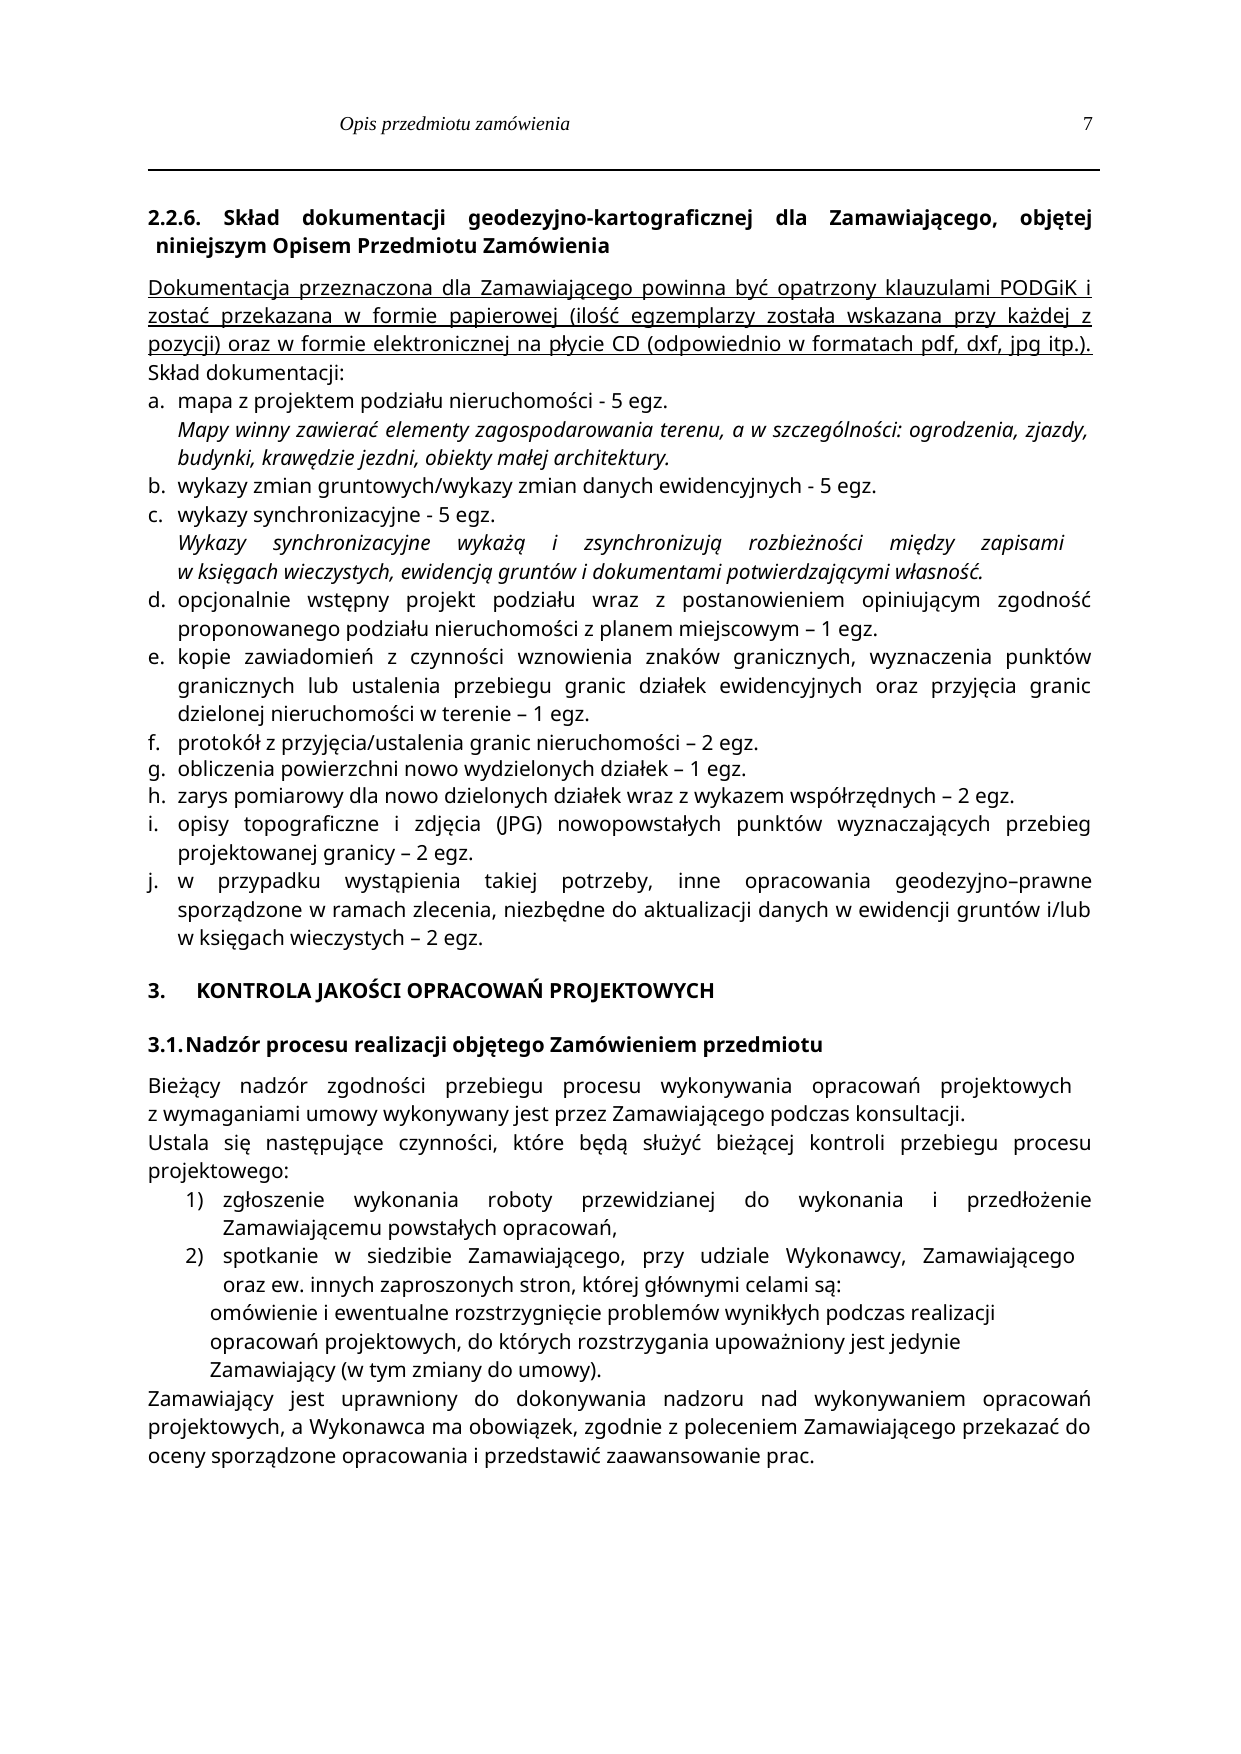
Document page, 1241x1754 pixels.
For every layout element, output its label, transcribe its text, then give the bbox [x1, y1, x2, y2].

subtitle Nadzór procesu realizacji objętego Zamówieniem przedmiotu [148, 1030, 1092, 1058]
subtitle Dokumentacja przeznaczona dla Zamawiającego powinna być opatrzony klauzulami PODGiK i zostać przekazana w formie papierowej (ilość egzemplarzy została wskazana przy każdej z pozycji) oraz w formie elektronicznej na płycie CD (odpowiednio w formatach pdf, dxf, jpg itp.). Skład dokumentacji: [148, 355, 1092, 386]
subtitle kontrola jakości OPRACOWAŃ PROJEKTOWYCH [111, 977, 1092, 1005]
list obliczenia powierzchni nowo wydzielonych działek – 1 egz. [148, 756, 1092, 781]
text Bieżący nadzór zgodności przebiegu procesu wykonywania opracowań projektowych z wymaganiami umowy wykonywany jest przez Zamawiającego podczas konsultacji. [148, 1071, 1092, 1128]
text opracowań projektowych, do których rozstrzygania upoważniony jest jedynie [177, 1327, 1092, 1355]
list opcjonalnie wstępny projekt podziału wraz z postanowieniem opiniującym zgodność proponowanego podziału nieruchomości z planem miejscowym – 1 egz. [148, 585, 1092, 642]
text omówienie i ewentualne rozstrzygnięcie problemów wynikłych podczas realizacji [177, 1298, 1092, 1327]
text Zamawiający jest uprawniony do dokonywania nadzoru nad wykonywaniem opracowań projektowych, a Wykonawca ma obowiązek, zgodnie z poleceniem Zamawiającego przekazać do oceny sporządzone opracowania i przedstawić zaawansowanie prac. [148, 1384, 1092, 1469]
subtitle Dokumentacja przeznaczona dla Zamawiającego powinna być opatrzony klauzulami PODGiK i zostać przekazana w formie papierowej (ilość egzemplarzy została wskazana przy każdej z pozycji) oraz w formie elektronicznej na płycie CD (odpowiednio w formatach pdf, dxf, jpg itp.). Skład dokumentacji: [148, 273, 1092, 297]
subtitle Dokumentacja przeznaczona dla Zamawiającego powinna być opatrzony klauzulami PODGiK i zostać przekazana w formie papierowej (ilość egzemplarzy została wskazana przy każdej z pozycji) oraz w formie elektronicznej na płycie CD (odpowiednio w formatach pdf, dxf, jpg itp.). Skład dokumentacji: [148, 327, 1092, 354]
list zgłoszenie wykonania roboty przewidzianej do wykonania i przedłożenie Zamawiającemu powstałych opracowań, [185, 1185, 1092, 1242]
subtitle Dokumentacja przeznaczona dla Zamawiającego powinna być opatrzony klauzulami PODGiK i zostać przekazana w formie papierowej (ilość egzemplarzy została wskazana przy każdej z pozycji) oraz w formie elektronicznej na płycie CD (odpowiednio w formatach pdf, dxf, jpg itp.). Skład dokumentacji: [148, 298, 1092, 325]
list kopie zawiadomień z czynności wznowienia znaków granicznych, wyznaczenia punktów granicznych lub ustalenia przebiegu granic działek ewidencyjnych oraz przyjęcia granic dzielonej nieruchomości w terenie – 1 egz. [148, 642, 1092, 728]
text Mapy winny zawierać elementy zagospodarowania terenu, a w szczególności: ogrodzenia, zjazdy, budynki, krawędzie jezdni, obiekty małej architektury. [177, 415, 1092, 472]
text Zamawiający (w tym zmiany do umowy). [177, 1355, 1092, 1384]
list w przypadku wystąpienia takiej potrzeby, inne opracowania geodezyjno–prawne sporządzone w ramach zlecenia, niezbędne do aktualizacji danych w ewidencji gruntów i/lub w księgach wieczystych – 2 egz. [148, 866, 1092, 952]
list protokół z przyjęcia/ustalenia granic nieruchomości – 2 egz. [148, 728, 1092, 756]
text Ustala się następujące czynności, które będą służyć bieżącej kontroli przebiegu procesu projektowego: [148, 1128, 1092, 1185]
list zarys pomiarowy dla nowo dzielonych działek wraz z wykazem współrzędnych – 2 egz. [148, 781, 1092, 809]
subtitle mapa z projektem podziału nieruchomości - 5 egz. [148, 386, 1092, 415]
text Wykazy synchronizacyjne wykażą i zsynchronizują rozbieżności między zapisami w księgach wieczystych, ewidencją gruntów i dokumentami potwierdzającymi własność. [177, 528, 1092, 585]
list wykazy synchronizacyjne - 5 egz. [148, 500, 1092, 528]
subtitle 2.2.6. Skład dokumentacji geodezyjno-kartograficznej dla Zamawiającego, objętej niniejszym Opisem Przedmiotu Zamówienia [148, 203, 1092, 260]
list spotkanie w siedzibie Zamawiającego, przy udziale Wykonawcy, Zamawiającego oraz ew. innych zaproszonych stron, której głównymi celami są: [185, 1242, 1092, 1298]
list wykazy zmian gruntowych/wykazy zmian danych ewidencyjnych - 5 egz. [148, 472, 1092, 500]
list opisy topograficzne i zdjęcia (JPG) nowopowstałych punktów wyznaczających przebieg projektowanej granicy – 2 egz. [148, 809, 1092, 866]
